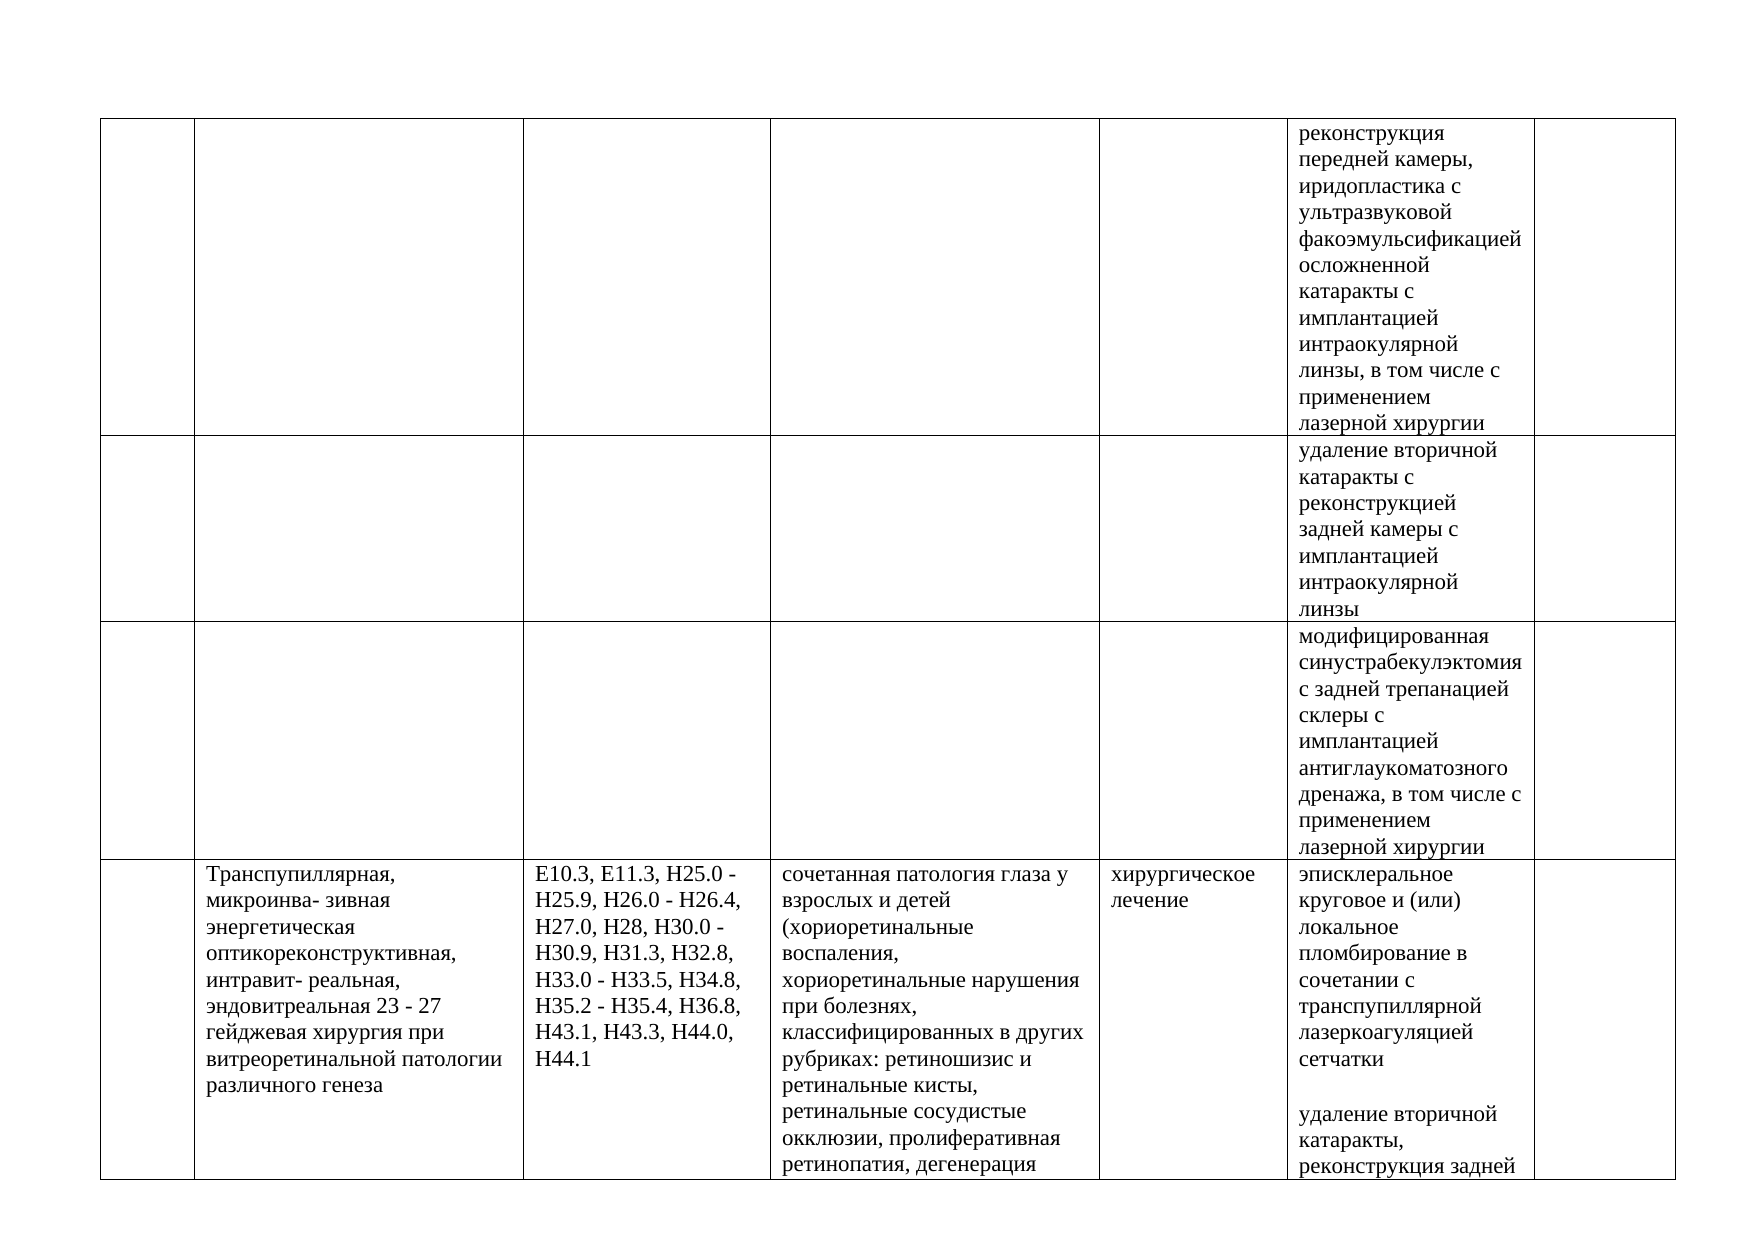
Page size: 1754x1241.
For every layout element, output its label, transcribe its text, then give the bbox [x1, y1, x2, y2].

table_cell [101, 622, 194, 859]
table_cell [195, 119, 523, 435]
table_cell [1100, 622, 1287, 859]
table_cell [1535, 119, 1675, 435]
table_cell [1535, 436, 1675, 621]
table_cell [1100, 119, 1287, 435]
table_cell [195, 622, 523, 859]
table_cell реконструкция передней камеры, иридопластика с ультразвуковой факоэмульсификацией осложненной катаракты с имплантацией интраокулярной линзы, в том числе с применением лазерной хирургии [1288, 119, 1534, 435]
table_cell [524, 436, 770, 621]
table_cell [1535, 622, 1675, 859]
table_cell [101, 436, 194, 621]
table_cell [1535, 860, 1675, 1179]
table_cell [771, 119, 1099, 435]
table_cell [771, 622, 1099, 859]
table_cell удаление вторичной катаракты с реконструкцией задней камеры с имплантацией интраокулярной линзы [1288, 436, 1534, 621]
table_cell [1100, 436, 1287, 621]
table_cell [195, 436, 523, 621]
table_cell [524, 119, 770, 435]
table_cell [524, 860, 770, 1179]
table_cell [1288, 860, 1534, 1179]
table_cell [1100, 860, 1287, 1179]
table_cell [101, 860, 194, 1179]
table_cell [771, 436, 1099, 621]
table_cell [771, 860, 1099, 1179]
table_cell модифицированная синустрабекулэктомия с задней трепанацией склеры с имплантацией антиглаукоматозного дренажа, в том числе с применением лазерной хирургии [1288, 622, 1534, 859]
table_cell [195, 860, 523, 1179]
table_cell [524, 622, 770, 859]
table_cell [101, 119, 194, 435]
